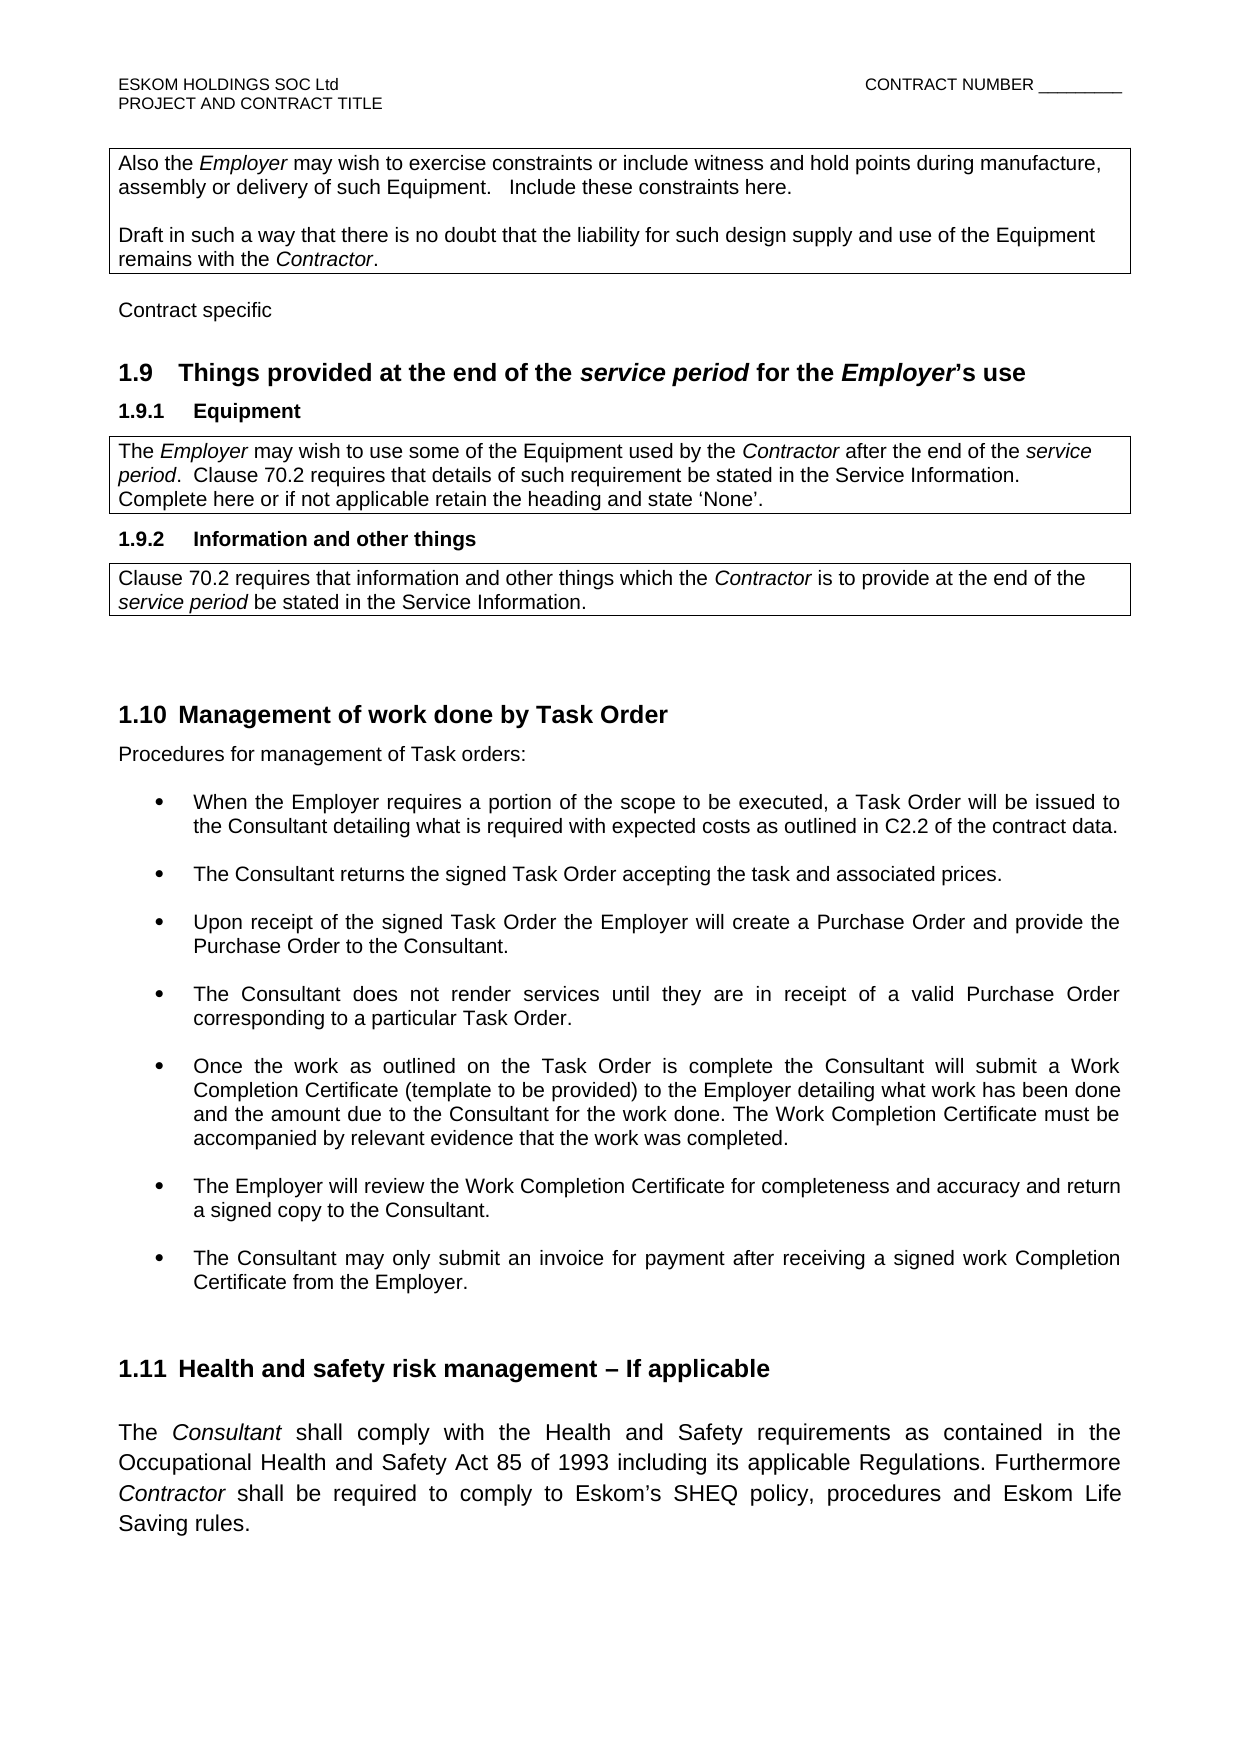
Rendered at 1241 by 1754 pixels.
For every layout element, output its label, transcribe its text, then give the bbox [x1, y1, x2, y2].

list Once the work as outlined on the Task Order is complete the Consultant will submit a Work Completion Certificate (template to be provided) to the Employer detailing what work has been done and the amount due to the Consultant for the work done. The Work Completion Certificate must be accompanied by relevant evidence that the work was completed. [156, 1053, 1122, 1149]
subtitle Management of work done by Task Order [118, 700, 1122, 729]
text Procedures for management of Task orders: [118, 742, 1122, 766]
list The Consultant does not render services until they are in receipt of a valid Purchase Order corresponding to a particular Task Order. [156, 982, 1122, 1029]
list The Employer will review the Work Completion Certificate for completeness and accuracy and return a signed copy to the Consultant. [156, 1173, 1122, 1221]
list When the Employer requires a portion of the scope to be executed, a Task Order will be issued to the Consultant detailing what is required with expected costs as outlined in C2.2 of the contract data. [156, 789, 1122, 838]
text Also the Employer may wish to exercise constraints or include witness and hold points during manufacture, assembly or delivery of such Equipment. Include these constraints here. [110, 149, 1130, 199]
list The Consultant returns the signed Task Order accepting the task and associated prices. [156, 862, 1122, 886]
text The Consultant shall comply with the Health and Safety requirements as contained in the Occupational Health and Safety Act 85 of 1993 including its applicable Regulations. Furthermore Contractor shall be required to comply to Eskom’s SHEQ policy, procedures and Eskom Life Saving rules. [118, 1419, 1122, 1536]
text Draft in such a way that there is no doubt that the liability for such design supply and use of the Equipment remains with the Contractor. [110, 219, 1130, 273]
list The Consultant may only submit an invoice for payment after receiving a signed work Completion Certificate from the Employer. [156, 1245, 1122, 1293]
subtitle Health and safety risk management – If applicable [118, 1354, 1122, 1383]
text Clause 70.2 requires that information and other things which the Contractor is to provide at the end of the service period be stated in the Service Information. [110, 564, 1130, 615]
subtitle Information and other things [118, 526, 1122, 550]
subtitle Equipment [118, 399, 1122, 423]
text Contract specific [118, 298, 1122, 322]
text The Employer may wish to use some of the Equipment used by the Contractor after the end of the service period. Clause 70.2 requires that details of such requirement be stated in the Service Information. Complete here or if not applicable retain the heading and state ‘None’. [110, 437, 1130, 513]
subtitle Things provided at the end of the service period for the Employer’s use [118, 358, 1122, 387]
list Upon receipt of the signed Task Order the Employer will create a Purchase Order and provide the Purchase Order to the Consultant. [156, 909, 1122, 958]
